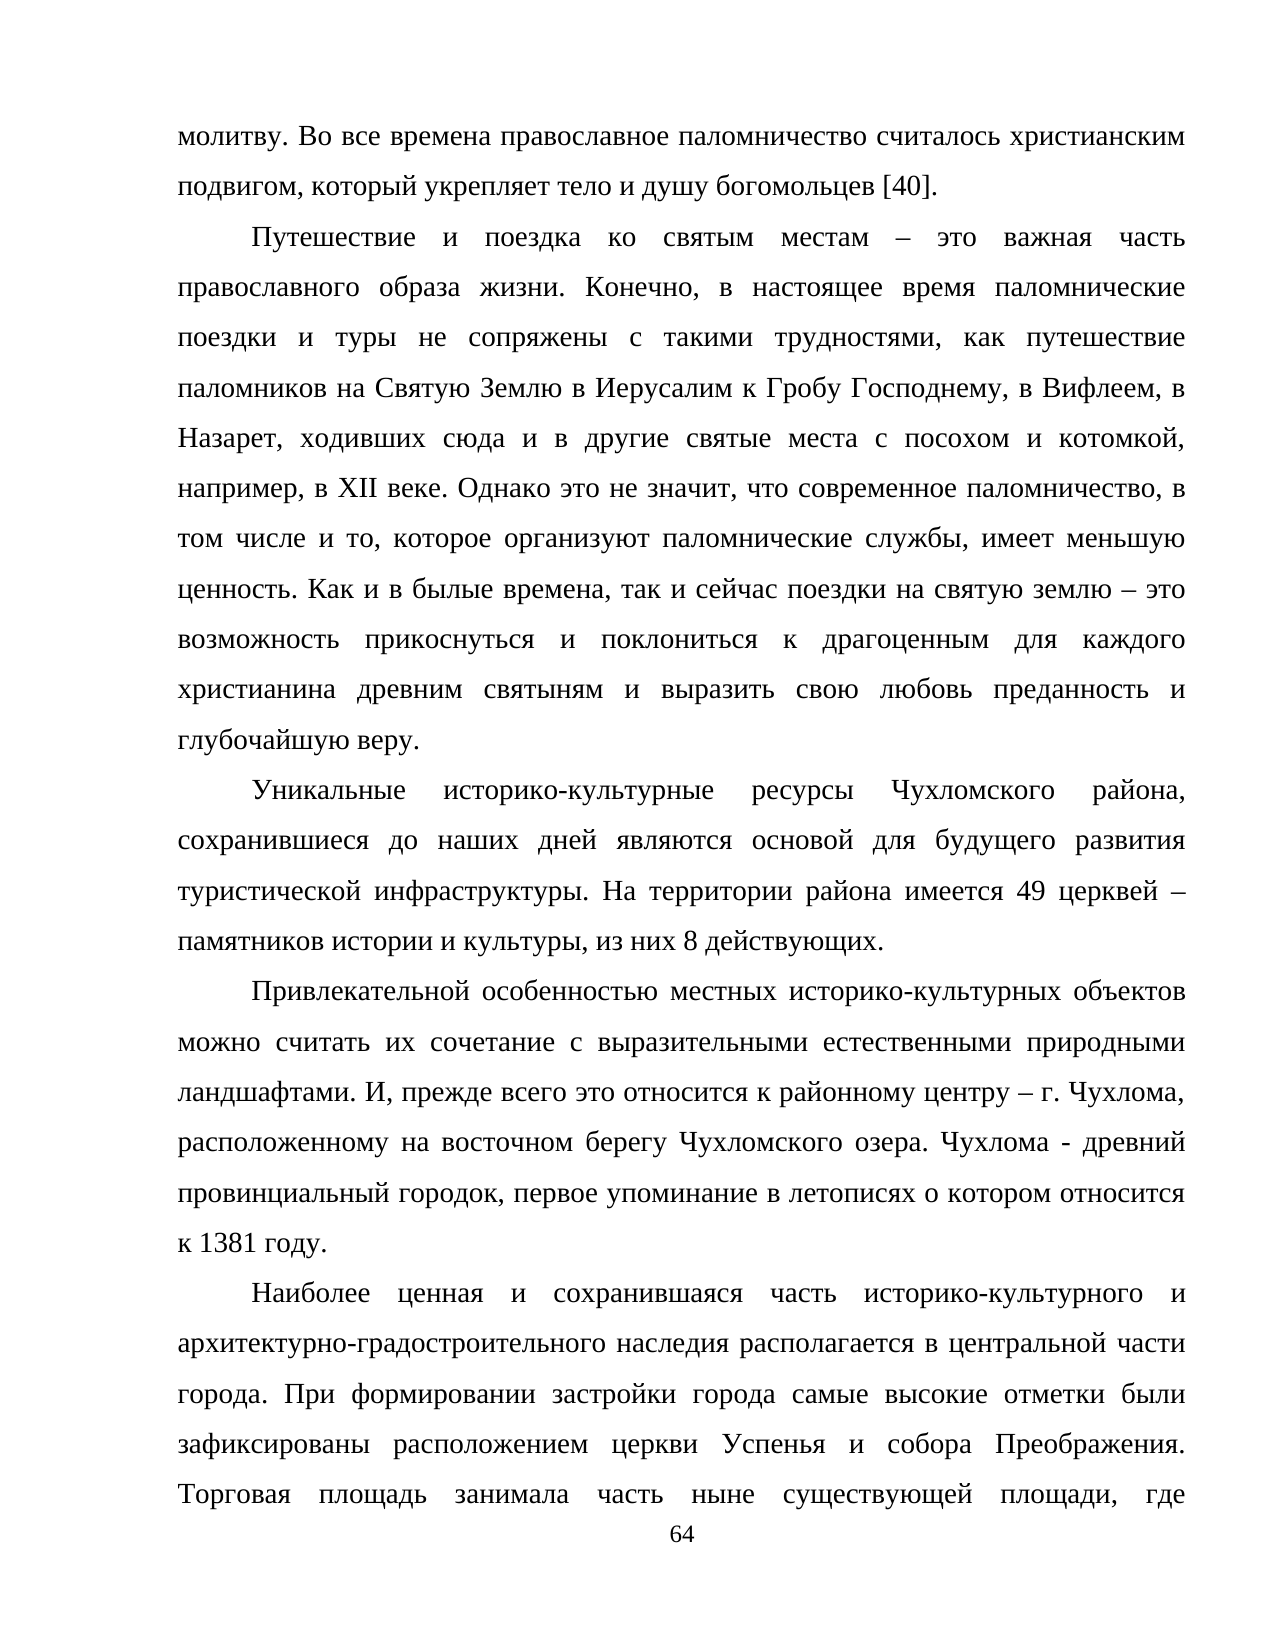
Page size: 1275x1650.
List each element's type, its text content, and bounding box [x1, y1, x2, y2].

text Уникальные историко-культурные ресурсы Чухломского района, сохранившиеся до наших дней являются основой для будущего развития туристической инфраструктуры. На территории района имеется 49 церквей – памятников истории и культуры, из них 8 действующих. [177, 772, 1186, 957]
text Путешествие и поездка ко святым местам – это важная часть православного образа жизни. Конечно, в настоящее время паломнические поездки и туры не сопряжены с такими трудностями, как путешествие паломников на Святую Землю в Иерусалим к Гробу Господнему, в Вифлеем, в Назарет, ходивших сюда и в другие святые места с посохом и котомкой, например, в XII веке. Однако это не значит, что современное паломничество, в том числе и то, которое организуют паломнические службы, имеет меньшую ценность. Как и в былые времена, так и сейчас поездки на святую землю – это возможность прикоснуться и поклониться к драгоценным для каждого христианина древним святыням и выразить свою любовь преданность и глубочайшую веру. [177, 219, 1186, 755]
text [177, 1275, 1186, 1510]
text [177, 118, 1186, 202]
text Привлекательной особенностью местных историко-культурных объектов можно считать их сочетание с выразительными естественными природными ландшафтами. И, прежде всего это относится к районному центру – г. Чухлома, расположенному на восточном берегу Чухломского озера. Чухлома - древний провинциальный городок, первое упоминание в летописях о котором относится к 1381 году. [177, 973, 1186, 1258]
